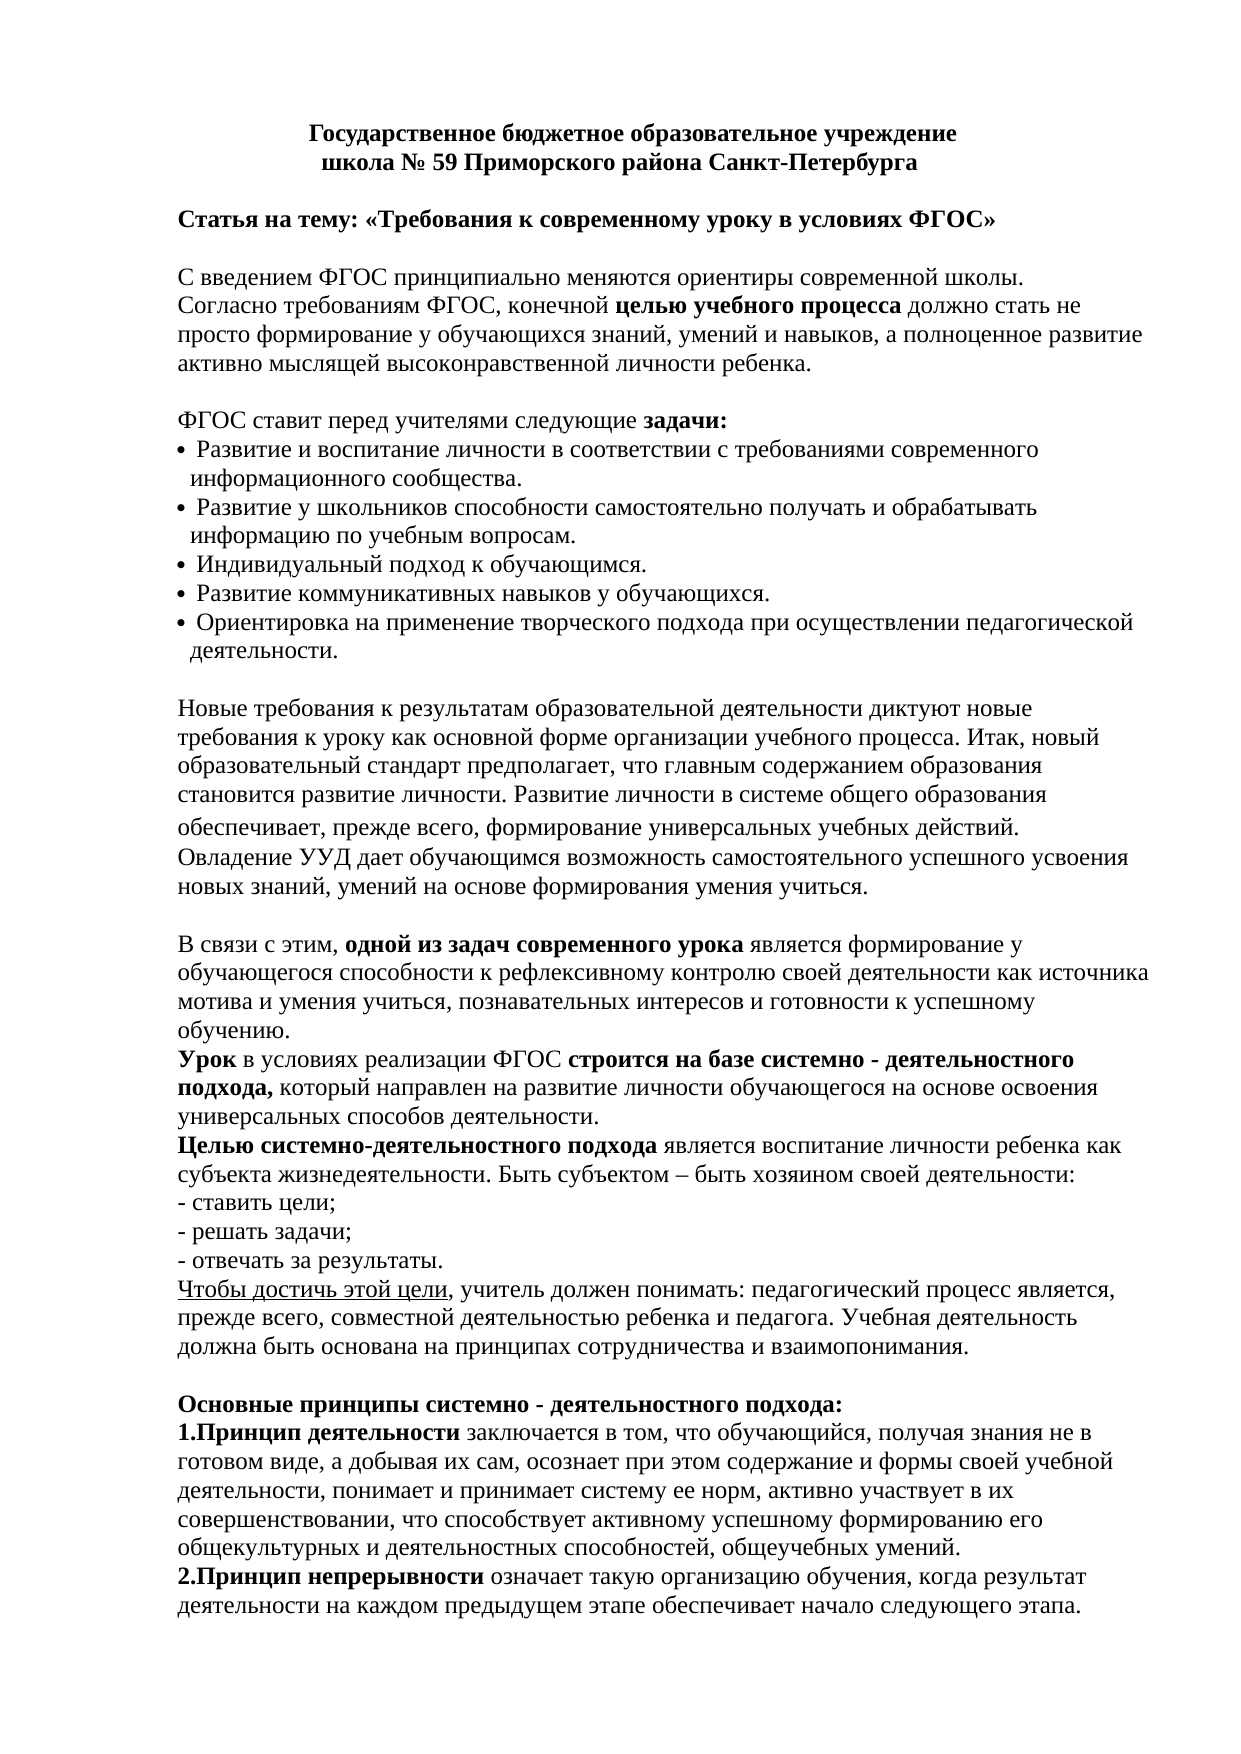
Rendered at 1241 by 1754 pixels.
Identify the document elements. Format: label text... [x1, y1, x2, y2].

text Согласно требованиям ФГОС, конечной целью учебного процесса должно стать не просто формирование у обучающихся знаний, умений и навыков, а полноценное развитие активно мыслящей высоконравственной личности ребенка. [177, 291, 1152, 377]
text информацию по учебным вопросам. [177, 521, 1152, 549]
text 1.Принцип деятельности заключается в том, что обучающийся, получая знания не в готовом виде, а добывая их сам, осознает при этом содержание и формы своей учебной деятельности, понимает и принимает систему ее норм, активно участвует в их совершенствовании, что способствует активному успешному формированию его общекультурных и деятельностных способностей, общеучебных умений. [177, 1417, 1152, 1561]
text школа № 59 Приморского района Санкт-Петербурга [177, 147, 1152, 176]
text Государственное бюджетное образовательное учреждение [177, 118, 1152, 147]
text Чтобы достичь этой цели, учитель должен понимать: педагогический процесс является, прежде всего, совместной деятельностью ребенка и педагога. Учебная деятельность должна быть основана на принципах сотрудничества и взаимопонимания. [177, 1274, 1152, 1360]
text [177, 1561, 1152, 1619]
text - ставить цели; [177, 1187, 1152, 1216]
text ФГОС ставит перед учителями следующие задачи: [177, 406, 1152, 434]
text Индивидуальный подход к обучающимся. [177, 549, 1152, 578]
text Статья на тему: «Требования к современному уроку в условиях ФГОС» [177, 204, 1152, 233]
text Развитие у школьников способности самостоятельно получать и обрабатывать [177, 492, 1152, 521]
text В связи с этим, одной из задач современного урока является формирование у обучающегося способности к рефлексивному контролю своей деятельности как источника мотива и умения учиться, познавательных интересов и готовности к успешному обучению. [177, 929, 1152, 1044]
text Развитие коммуникативных навыков у обучающихся. [177, 578, 1152, 607]
text Овладение УУД дает обучающимся возможность самостоятельного успешного усвоения новых знаний, умений на основе формирования умения учиться. [177, 842, 1152, 900]
text Целью системно-деятельностного подхода является воспитание личности ребенка как субъекта жизнедеятельности. Быть субъектом – быть хозяином своей деятельности: [177, 1130, 1152, 1187]
text - решать задачи; [177, 1216, 1152, 1245]
text информационного сообщества. [177, 463, 1152, 492]
text С введением ФГОС принципиально меняются ориентиры современной школы. [177, 262, 1152, 291]
text - отвечать за результаты. [177, 1245, 1152, 1274]
text Основные принципы системно - деятельностного подхода: [177, 1389, 1152, 1417]
text Урок в условиях реализации ФГОС строится на базе системно - деятельностного подхода, который направлен на развитие личности обучающегося на основе освоения универсальных способов деятельности. [177, 1044, 1152, 1130]
text деятельности. [177, 636, 1152, 664]
text Развитие и воспитание личности в соответствии с требованиями современного [177, 434, 1152, 463]
text Ориентировка на применение творческого подхода при осуществлении педагогической [177, 607, 1152, 636]
text Новые требования к результатам образовательной деятельности диктуют новые требования к уроку как основной форме организации учебного процесса. Итак, новый образовательный стандарт предполагает, что главным содержанием образования становится развитие личности. Развитие личности в системе общего образования обеспечивает, прежде всего, формирование универсальных учебных действий. [177, 693, 1152, 842]
